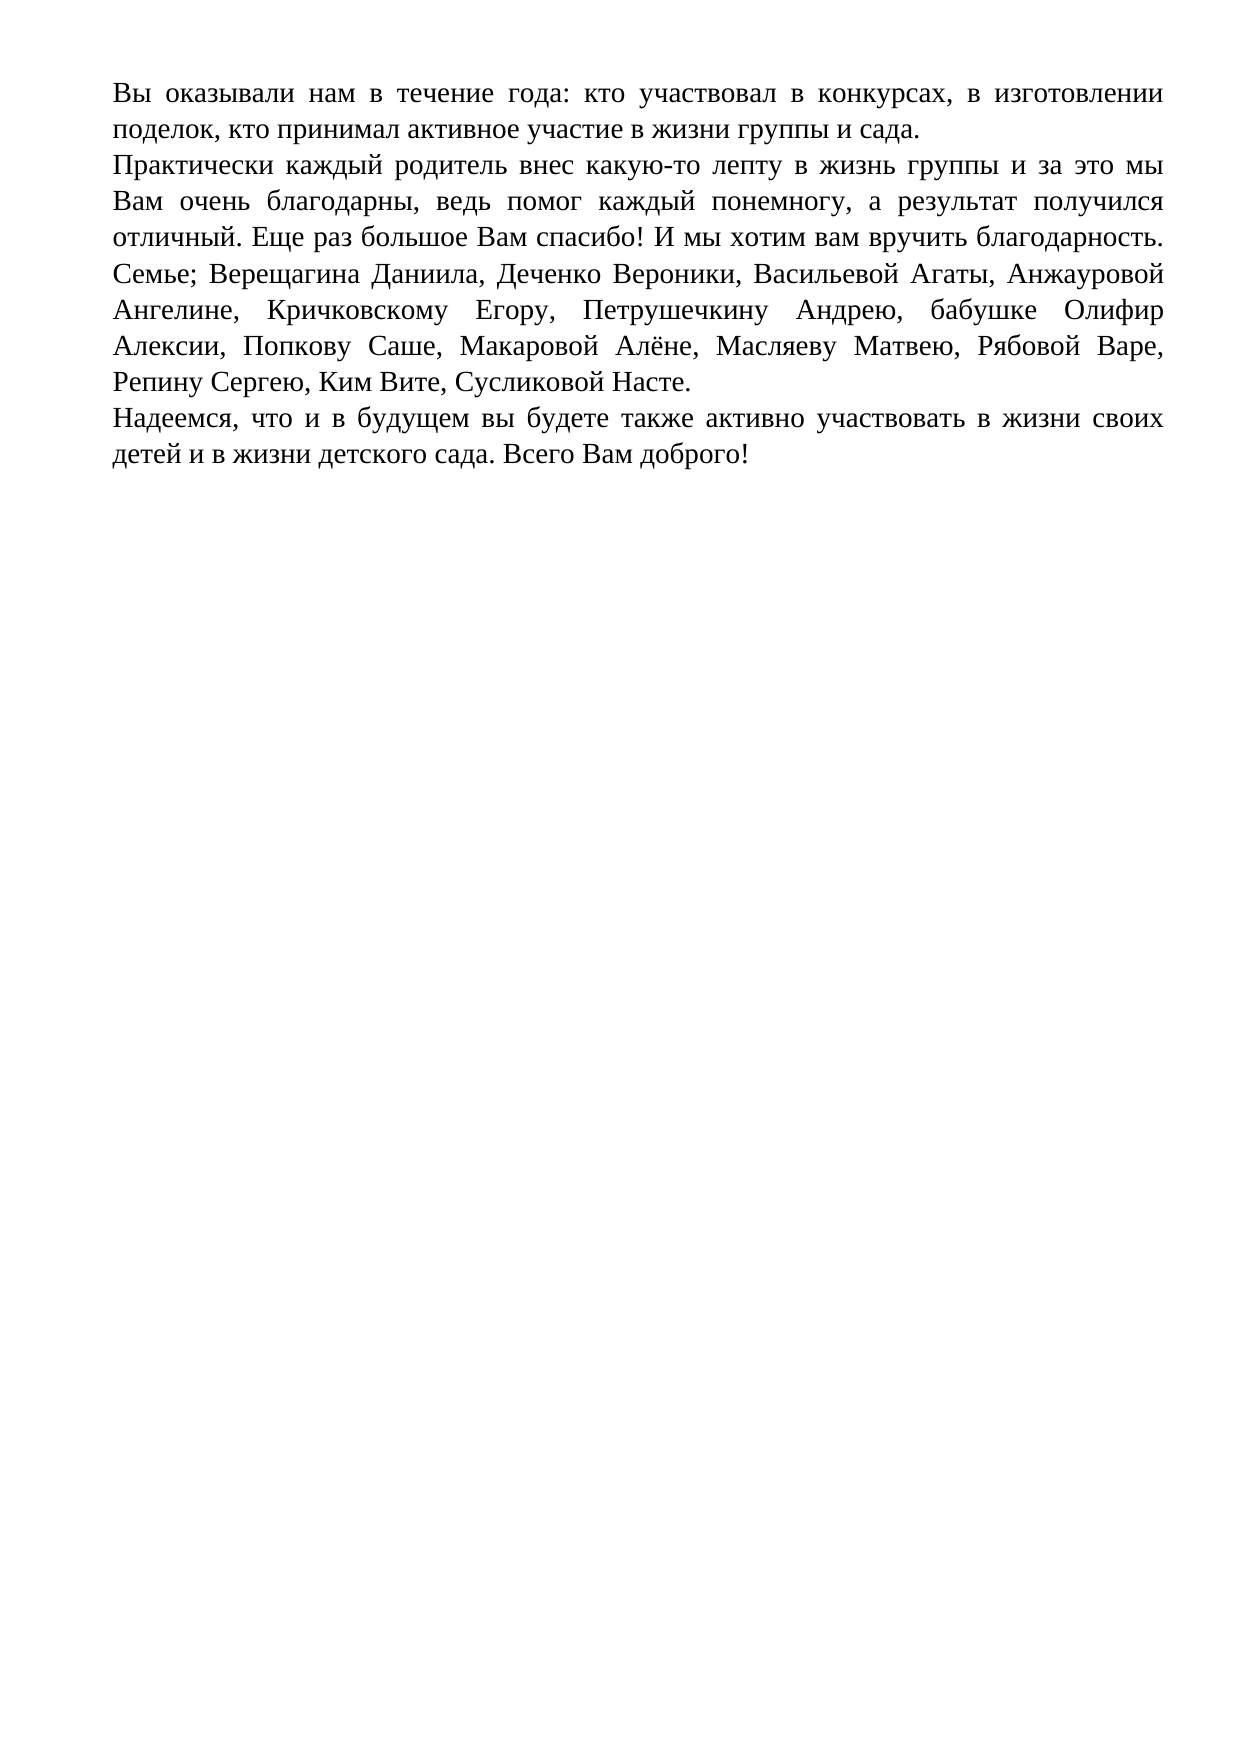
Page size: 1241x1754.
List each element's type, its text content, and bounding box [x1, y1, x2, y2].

text Надеемся, что и в будущем вы будете также активно участвовать в жизни своих детей и в жизни детского сада. Всего Вам доброго! [112, 400, 1165, 470]
text Практически каждый родитель внес какую-то лепту в жизнь группы и за это мы Вам очень благодарны, ведь помог каждый понемногу, а результат получился отличный. Еще раз большое Вам спасибо! И мы хотим вам вручить благодарность. Семье; Верещагина Даниила, Деченко Вероники, Васильевой Агаты, Анжауровой Ангелине, Кричковскому Егору, Петрушечкину Андрею, бабушке Олифир Алексии, Попкову Саше, Макаровой Алёне, Масляеву Матвею, Рябовой Варе, Репину Сергею, Ким Вите, Сусликовой Насте. [112, 147, 1165, 398]
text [112, 75, 1165, 145]
